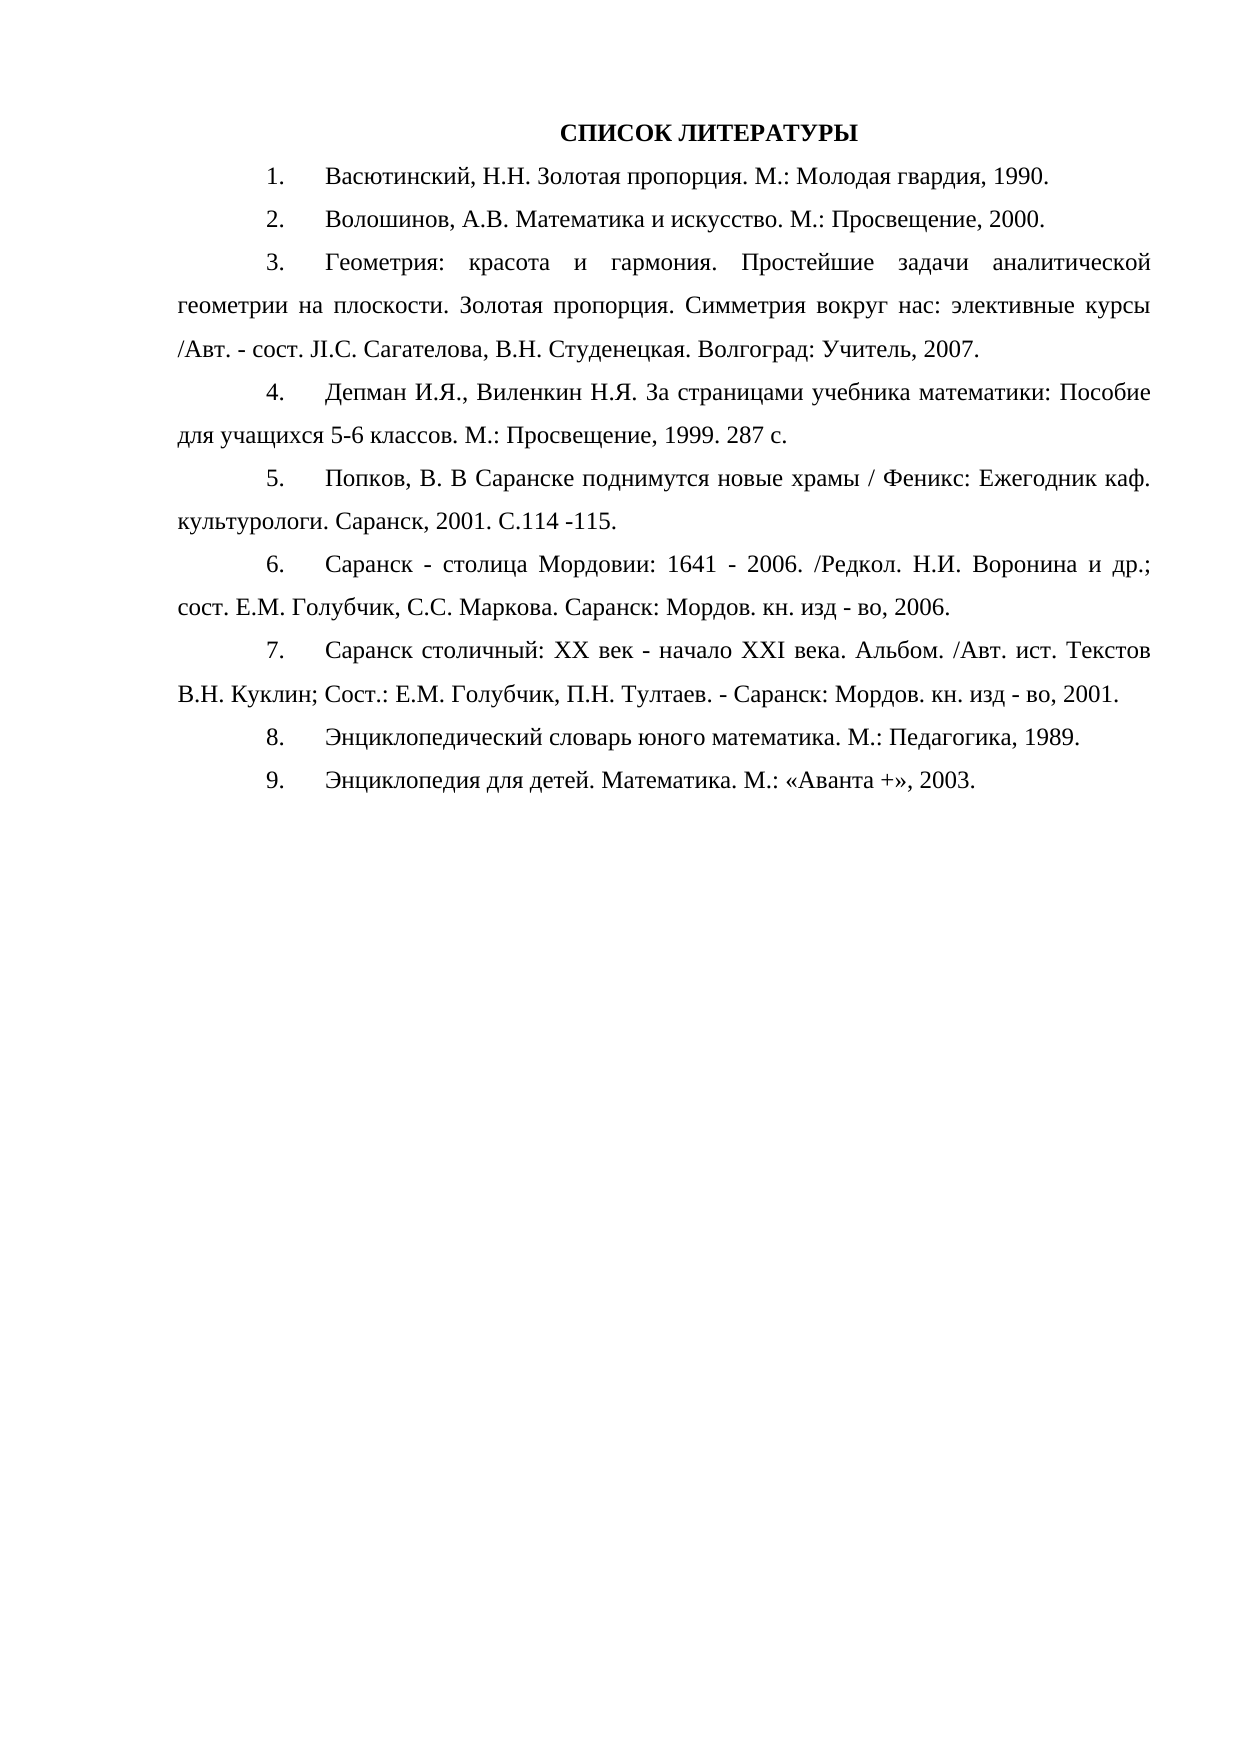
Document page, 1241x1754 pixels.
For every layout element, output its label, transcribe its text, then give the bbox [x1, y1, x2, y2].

text 5. Попков, В. В Саранске поднимутся новые храмы / Феникс: Ежегодник каф. культурологи. Саранск, 2001. С.114 -115. [177, 463, 1152, 535]
text 3. Геометрия: красота и гармония. Простейшие задачи аналитической геометрии на плоскости. Золотая пропорция. Симметрия вокруг нас: элективные курсы /Авт. - сост. JI.C. Сагателова, В.Н. Студенецкая. Волгоград: Учитель, 2007. [177, 247, 1152, 362]
text 2. Волошинов, А.В. Математика и искусство. М.: Просвещение, 2000. [177, 204, 1152, 233]
text 6. Саранск - столица Мордовии: 1641 - 2006. /Редкол. Н.И. Воронина и др.; сост. Е.М. Голубчик, С.С. Маркова. Саранск: Мордов. кн. изд - во, 2006. [177, 549, 1152, 621]
text 8. Энциклопедический словарь юного математика. М.: Педагогика, 1989. [177, 722, 1152, 751]
text 1. Васютинский, Н.Н. Золотая пропорция. М.: Молодая гвардия, 1990. [177, 161, 1152, 190]
text 4. Депман И.Я., Виленкин Н.Я. За страницами учебника математики: Пособие для учащихся 5-6 классов. М.: Просвещение, 1999. 287 с. [177, 377, 1152, 449]
text 9. Энциклопедия для детей. Математика. М.: «Аванта +», 2003. [177, 765, 1152, 794]
text 7. Саранск столичный: XX век - начало XXI века. Альбом. /Авт. ист. Текстов В.Н. Куклин; Сост.: Е.М. Голубчик, П.Н. Тултаев. - Саранск: Мордов. кн. изд - во, 2001. [177, 636, 1152, 707]
text cписок литературы [177, 118, 1152, 147]
